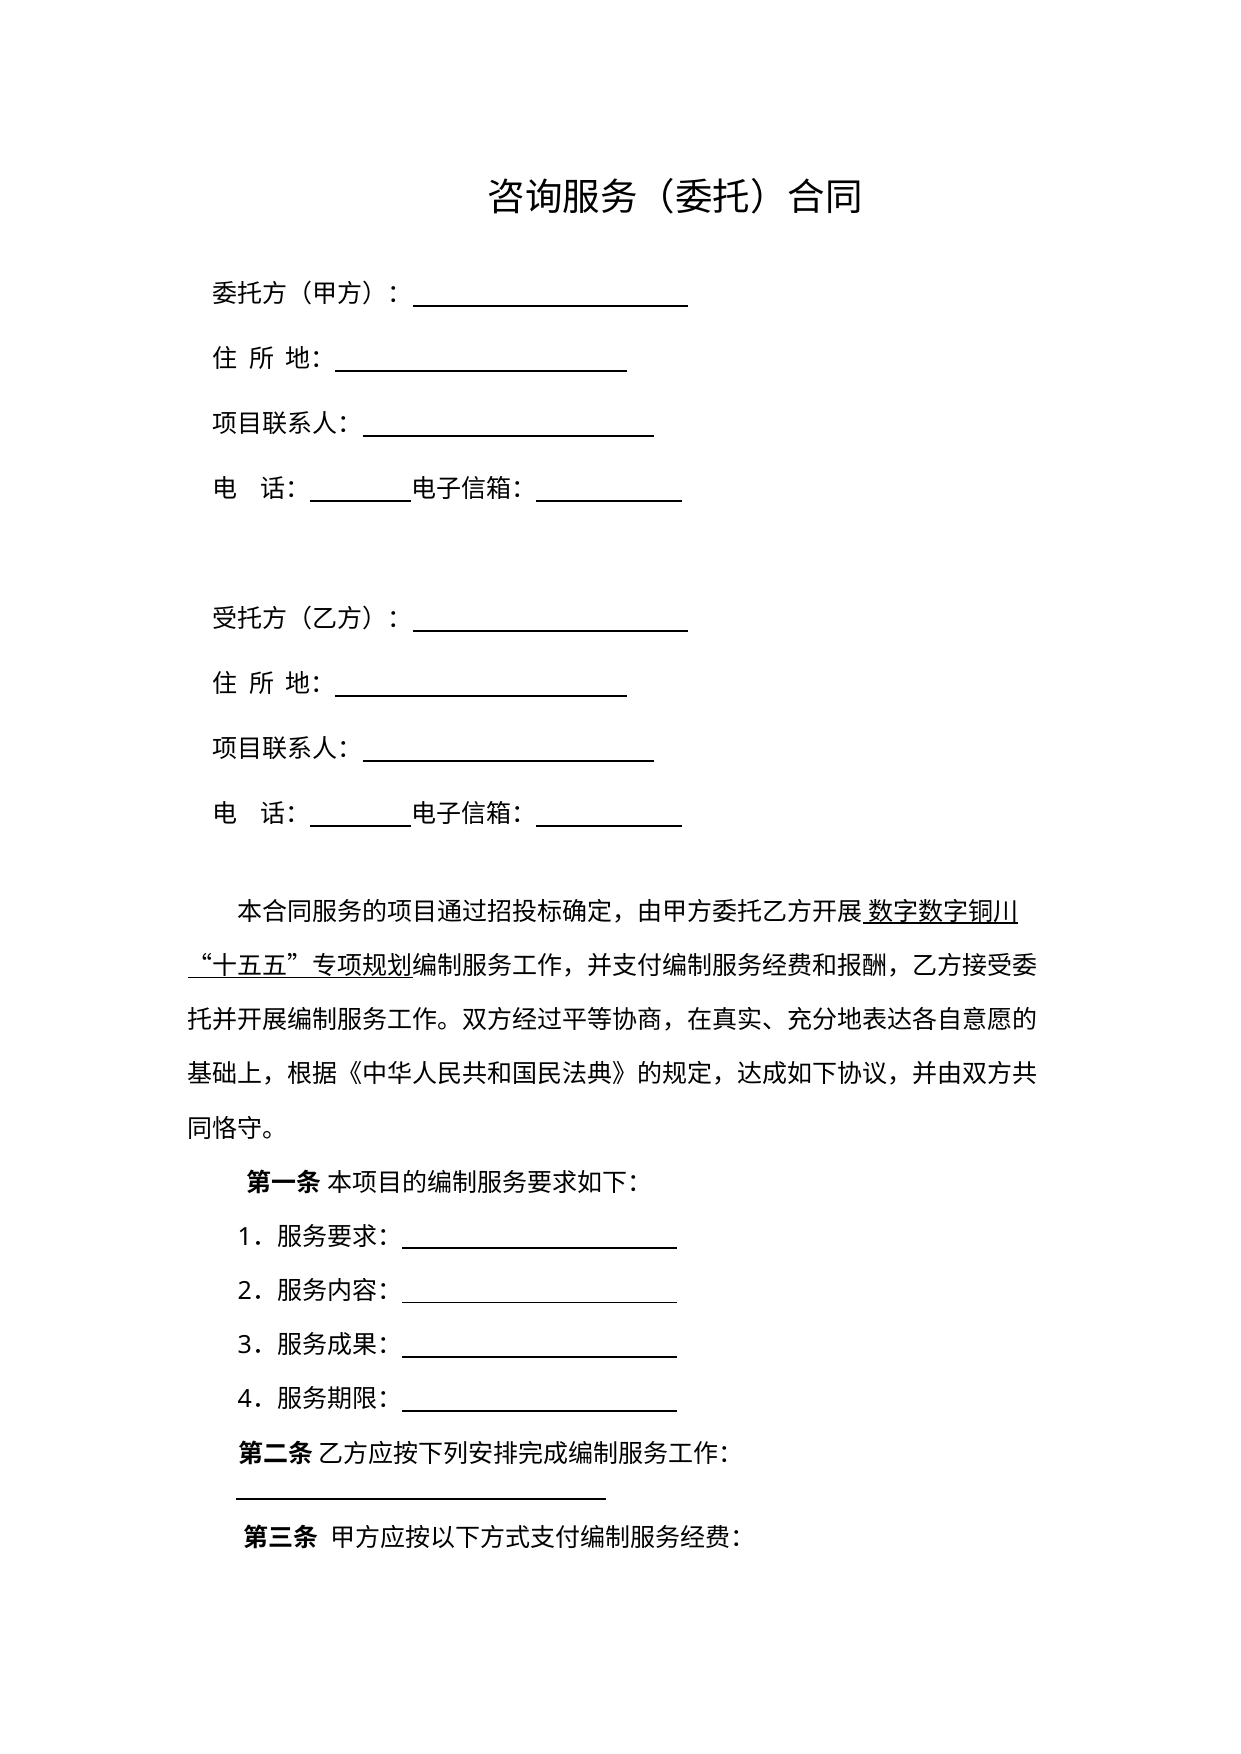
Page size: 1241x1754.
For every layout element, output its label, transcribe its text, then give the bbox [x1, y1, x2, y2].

text 第二条 乙方应按下列安排完成编制服务工作： [187, 1419, 1059, 1473]
text 本合同服务的项目通过招投标确定，由甲方委托乙方开展 数字数字铜川“十五五”专项规划编制服务工作，并支付编制服务经费和报酬，乙方接受委托并开展编制服务工作。双方经过平等协商，在真实、充分地表达各自意愿的基础上，根据《中华人民共和国民法典》的规定，达成如下协议，并由双方共同恪守。 [187, 877, 1059, 1148]
text 咨询服务（委托）合同 [187, 162, 1087, 227]
text 项目联系人： [187, 714, 1087, 779]
text 4．服务期限： [187, 1364, 1059, 1419]
text 电 话： 电子信箱： [187, 454, 1087, 519]
text 第三条 甲方应按以下方式支付编制服务经费： [244, 1503, 1087, 1557]
text 3．服务成果： [187, 1310, 1059, 1364]
text 住 所 地： [187, 649, 1087, 714]
text 项目联系人： [187, 389, 1087, 454]
text 2．服务内容： [187, 1256, 1059, 1310]
text 委托方（甲方）： [187, 259, 1087, 324]
text 住 所 地： [187, 324, 1087, 389]
text 受托方（乙方）： [187, 584, 1087, 649]
text 电 话： 电子信箱： [187, 779, 1087, 844]
text 1．服务要求： [187, 1202, 1059, 1256]
text 第一条 本项目的编制服务要求如下： [247, 1148, 1087, 1202]
